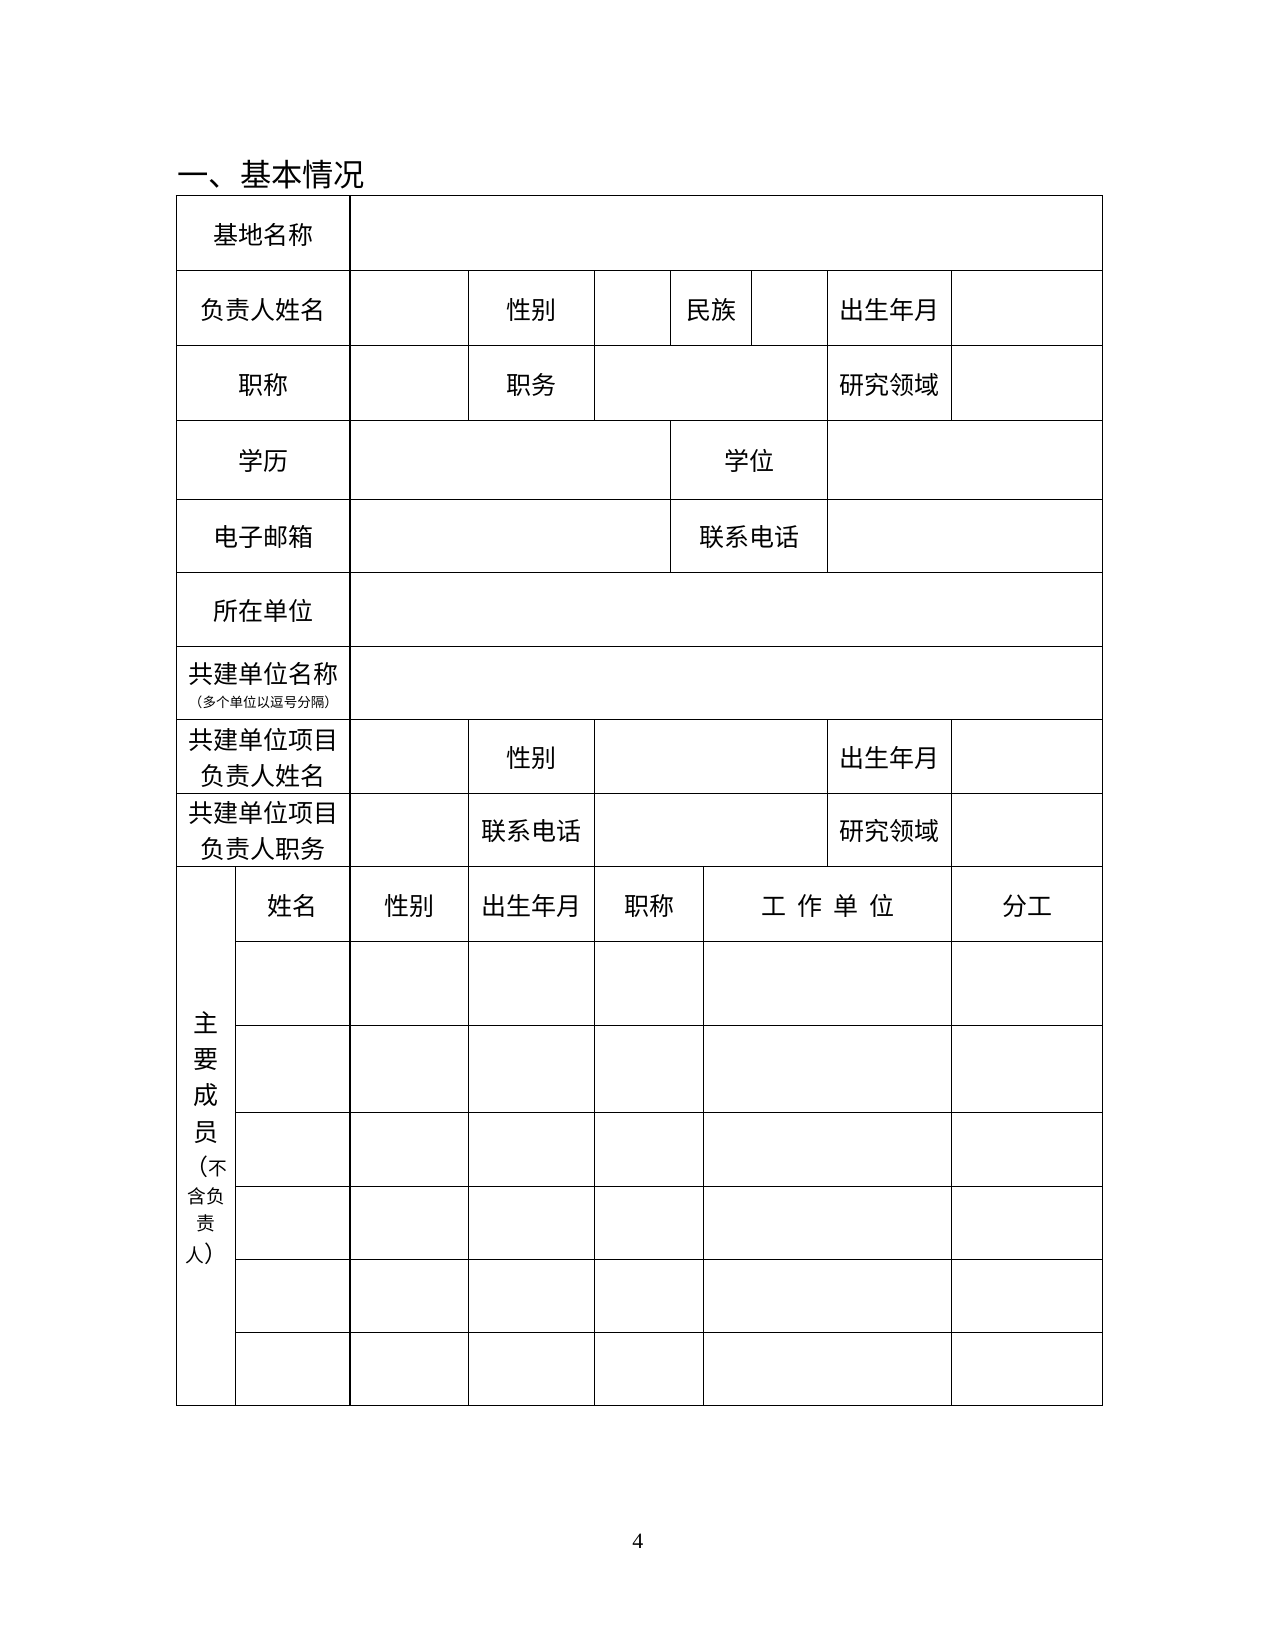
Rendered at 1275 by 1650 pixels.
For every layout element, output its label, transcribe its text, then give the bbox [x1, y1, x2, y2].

table_cell [595, 942, 703, 1025]
table_cell [952, 1187, 1102, 1258]
table_cell 共建单位名称 （多个单位以逗号分隔） [177, 647, 349, 719]
table_cell [828, 421, 1102, 498]
table_cell [595, 1333, 703, 1405]
table_cell 电子邮箱 [177, 500, 349, 572]
table_cell [351, 942, 468, 1025]
table_cell [351, 500, 670, 572]
table_cell [351, 1026, 468, 1112]
table_cell [595, 1113, 703, 1186]
table_cell [952, 346, 1102, 420]
table_cell [595, 794, 827, 866]
table_cell [952, 1026, 1102, 1112]
table_cell [952, 942, 1102, 1025]
table_cell 民族 [671, 271, 751, 345]
table_cell 主要成员 （不含负责人） [177, 867, 235, 1405]
table_cell [704, 1026, 951, 1112]
table_cell [236, 1113, 349, 1186]
table_cell [469, 1187, 594, 1258]
table_cell 性别 [351, 867, 468, 941]
table_cell 职称 [177, 346, 349, 420]
table_cell [236, 1333, 349, 1405]
text 一、基本情况 [177, 150, 1087, 195]
table_cell [236, 1026, 349, 1112]
table_cell 职称 [595, 867, 703, 941]
table_cell [236, 942, 349, 1025]
table_cell [704, 942, 951, 1025]
table_header 基地名称 [177, 196, 349, 270]
table_cell [351, 421, 670, 498]
table_cell [952, 720, 1102, 793]
table_cell [704, 1113, 951, 1186]
table_cell 共建单位项目负责人职务 [177, 794, 349, 866]
table_cell [952, 1260, 1102, 1332]
table_cell [704, 1187, 951, 1258]
table_cell [351, 1113, 468, 1186]
table_cell [351, 1260, 468, 1332]
table_cell [236, 1260, 349, 1332]
table_cell 联系电话 [671, 500, 827, 572]
table_cell 姓名 [236, 867, 349, 941]
table_cell 研究领域 [828, 346, 951, 420]
table_cell [351, 647, 1102, 719]
table_cell [469, 942, 594, 1025]
table_cell 出生年月 [469, 867, 594, 941]
table_cell [952, 271, 1102, 345]
table_cell 共建单位项目负责人姓名 [177, 720, 349, 793]
table_cell 性别 [469, 271, 594, 345]
table_cell [595, 720, 827, 793]
table_cell [704, 1333, 951, 1405]
table_cell [952, 1113, 1102, 1186]
table_cell [351, 794, 468, 866]
table_cell [469, 1026, 594, 1112]
table_cell 所在单位 [177, 573, 349, 646]
table_cell [952, 794, 1102, 866]
table_cell 职务 [469, 346, 594, 420]
table_cell [752, 271, 827, 345]
table_cell [595, 271, 670, 345]
table_cell [351, 720, 468, 793]
table_header [351, 196, 1102, 270]
table_cell [469, 1260, 594, 1332]
table_cell 出生年月 [828, 720, 951, 793]
table_cell 分工 [952, 867, 1102, 941]
table_cell 工 作 单 位 [704, 867, 951, 941]
table_cell [351, 1333, 468, 1405]
table_cell 负责人姓名 [177, 271, 349, 345]
table_cell [351, 1187, 468, 1258]
table_cell [704, 1260, 951, 1332]
table_cell [595, 1187, 703, 1258]
table_cell [595, 1026, 703, 1112]
table_cell [351, 346, 468, 420]
table_cell 学位 [671, 421, 827, 498]
table_cell [351, 271, 468, 345]
table_cell [351, 573, 1102, 646]
table_cell 学历 [177, 421, 349, 498]
table_cell 联系电话 [469, 794, 594, 866]
table_cell [828, 500, 1102, 572]
table_cell [469, 1113, 594, 1186]
table_cell [595, 1260, 703, 1332]
table_cell 研究领域 [828, 794, 951, 866]
table_cell [952, 1333, 1102, 1405]
table_cell 出生年月 [828, 271, 951, 345]
table_cell [469, 1333, 594, 1405]
table_cell [236, 1187, 349, 1258]
table_cell 性别 [469, 720, 594, 793]
table_cell [595, 346, 827, 420]
